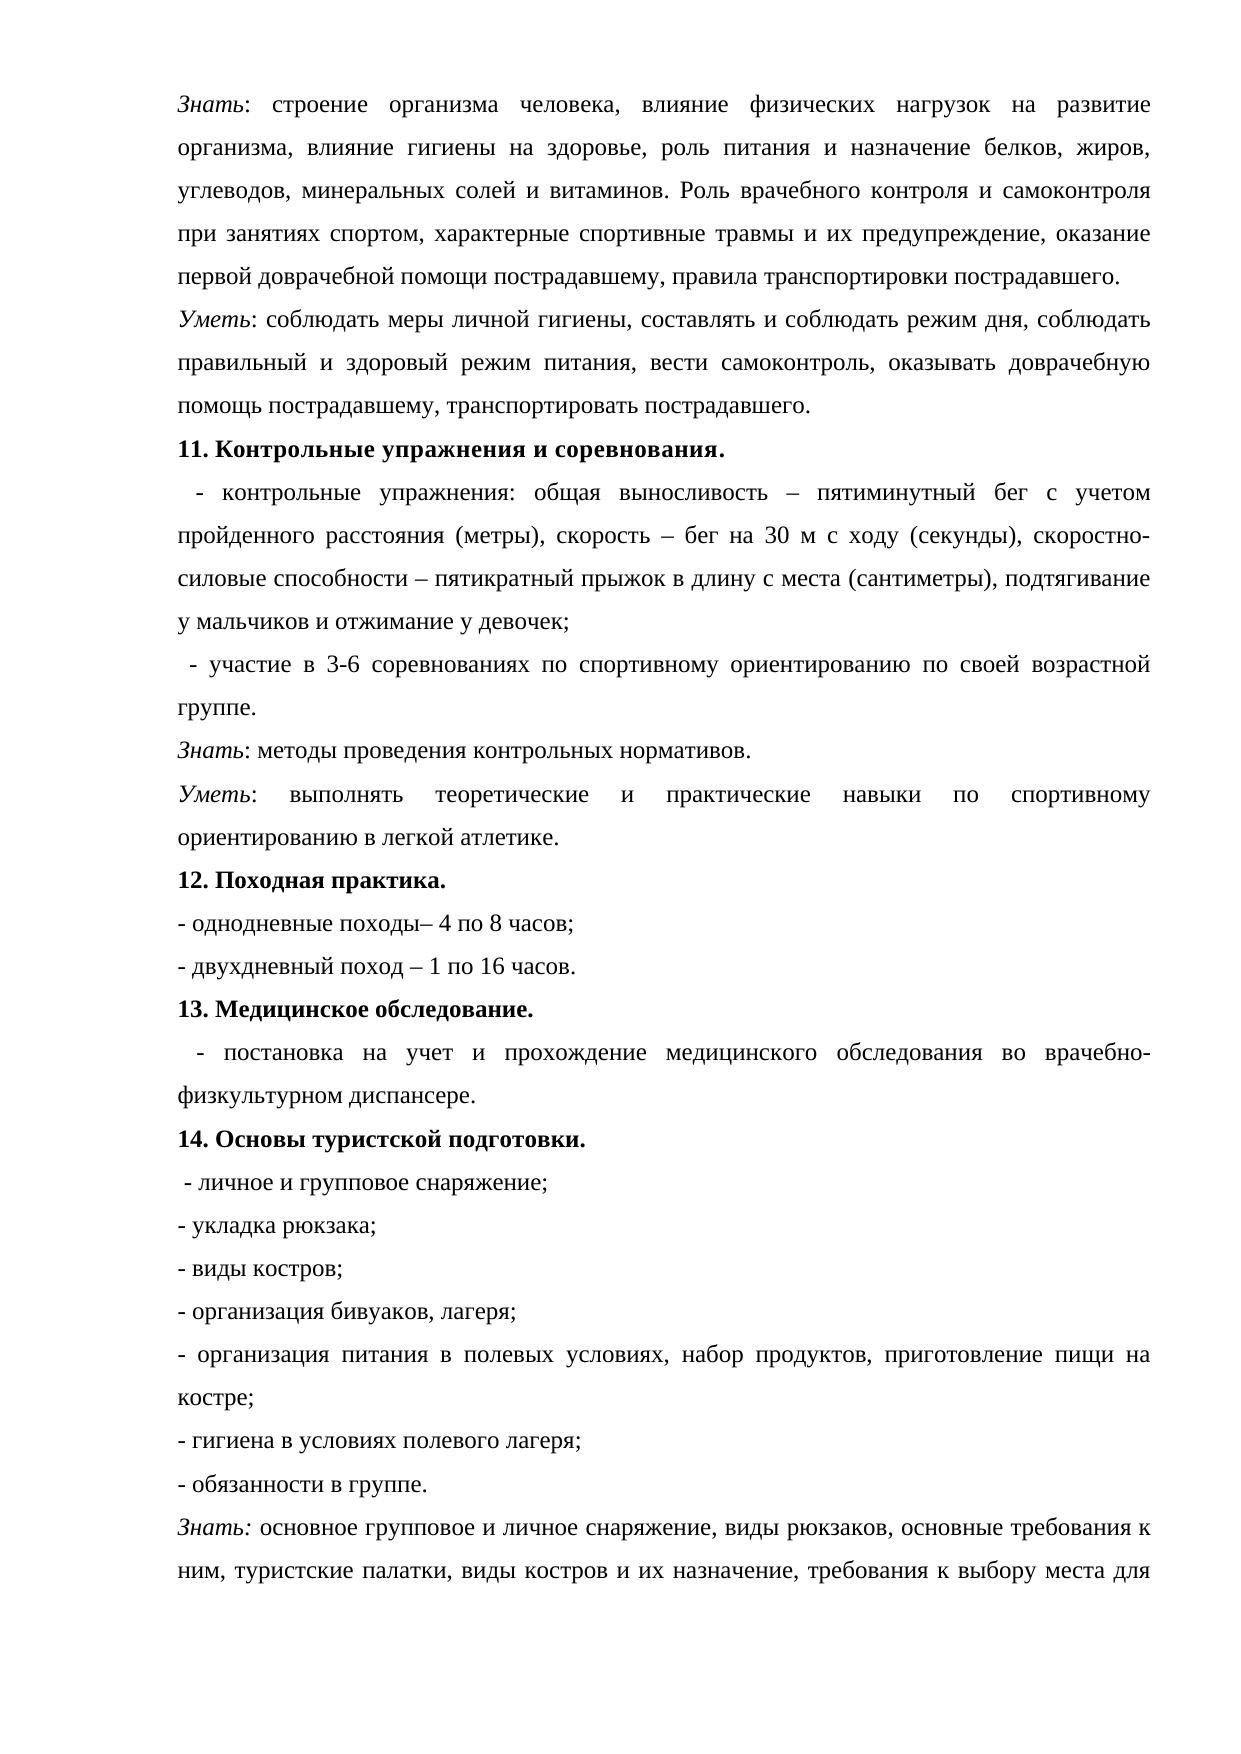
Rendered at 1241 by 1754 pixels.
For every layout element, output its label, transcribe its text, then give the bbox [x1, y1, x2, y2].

text - однодневные походы– 4 по 8 часов; [177, 908, 1152, 937]
text - личное и групповое снаряжение; [177, 1167, 1152, 1196]
text Уметь: выполнять теоретические и практические навыки по спортивному ориентированию в легкой атлетике. [177, 779, 1152, 851]
text - контрольные упражнения: общая выносливость – пятиминутный бег с учетом пройденного расстояния (метры), скорость – бег на 30 м с ходу (секунды), скоростно-силовые способности – пятикратный прыжок в длину с места (сантиметры), подтягивание у мальчиков и отжимание у девочек; [177, 477, 1152, 635]
text 11. Контрольные упражнения и соревнования. [177, 434, 1152, 462]
text - организация бивуаков, лагеря; [177, 1296, 1152, 1325]
text - организация питания в полевых условиях, набор продуктов, приготовление пищи на костре; [177, 1339, 1152, 1411]
text - виды костров; [177, 1253, 1152, 1282]
text - постановка на учет и прохождение медицинского обследования во врачебно-физкультурном диспансере. [177, 1037, 1152, 1109]
text Знать: строение организма человека, влияние физических нагрузок на развитие организма, влияние гигиены на здоровье, роль питания и назначение белков, жиров, углеводов, минеральных солей и витаминов. Роль врачебного контроля и самоконтроля при занятиях спортом, характерные спортивные травмы и их предупреждение, оказание первой доврачебной помощи пострадавшему, правила транспортировки пострадавшего. [177, 89, 1152, 290]
text - обязанности в группе. [177, 1469, 1152, 1497]
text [177, 1512, 1152, 1584]
text - участие в 3-6 соревнованиях по спортивному ориентированию по своей возрастной группе. [177, 649, 1152, 721]
text Знать: методы проведения контрольных нормативов. [177, 736, 1152, 764]
text - двухдневный поход – 1 по 16 часов. [177, 951, 1152, 980]
text - укладка рюкзака; [177, 1210, 1152, 1239]
text Уметь: соблюдать меры личной гигиены, составлять и соблюдать режим дня, соблюдать правильный и здоровый режим питания, вести самоконтроль, оказывать доврачебную помощь пострадавшему, транспортировать пострадавшего. [177, 304, 1152, 419]
text - гигиена в условиях полевого лагеря; [177, 1426, 1152, 1454]
text 12. Походная практика. [177, 865, 1152, 894]
text 13. Медицинское обследование. [177, 994, 1152, 1023]
text 14. Основы туристской подготовки. [177, 1124, 1152, 1152]
